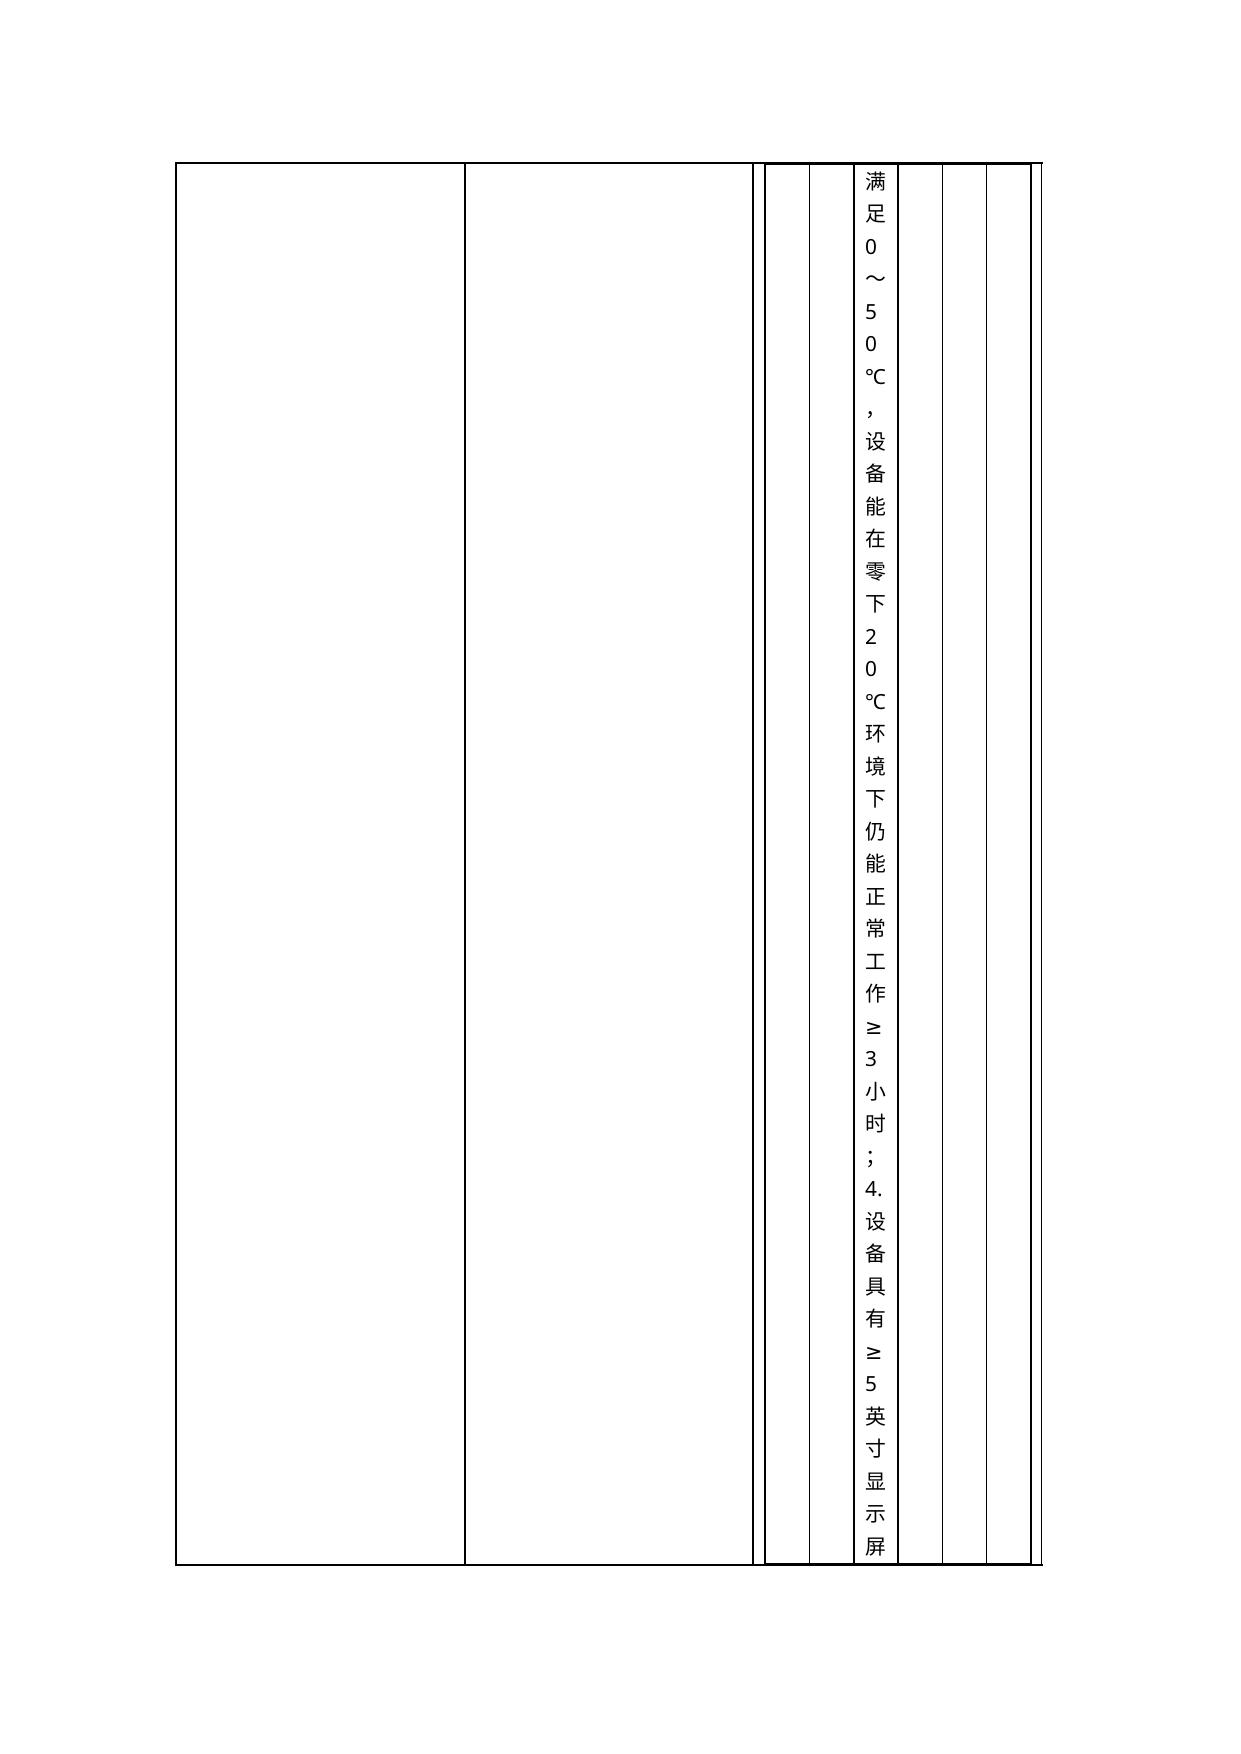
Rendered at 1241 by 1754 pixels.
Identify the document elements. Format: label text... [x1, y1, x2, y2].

table_cell [766, 165, 809, 1563]
table_cell [987, 165, 1030, 1563]
table_cell [899, 165, 942, 1563]
table_cell [855, 165, 897, 1563]
table_cell [466, 164, 752, 1564]
table_cell 2 [177, 164, 464, 1564]
table_cell [754, 164, 764, 1564]
table_cell [943, 165, 986, 1563]
table_cell [1032, 164, 1041, 1564]
table_cell [810, 165, 853, 1563]
